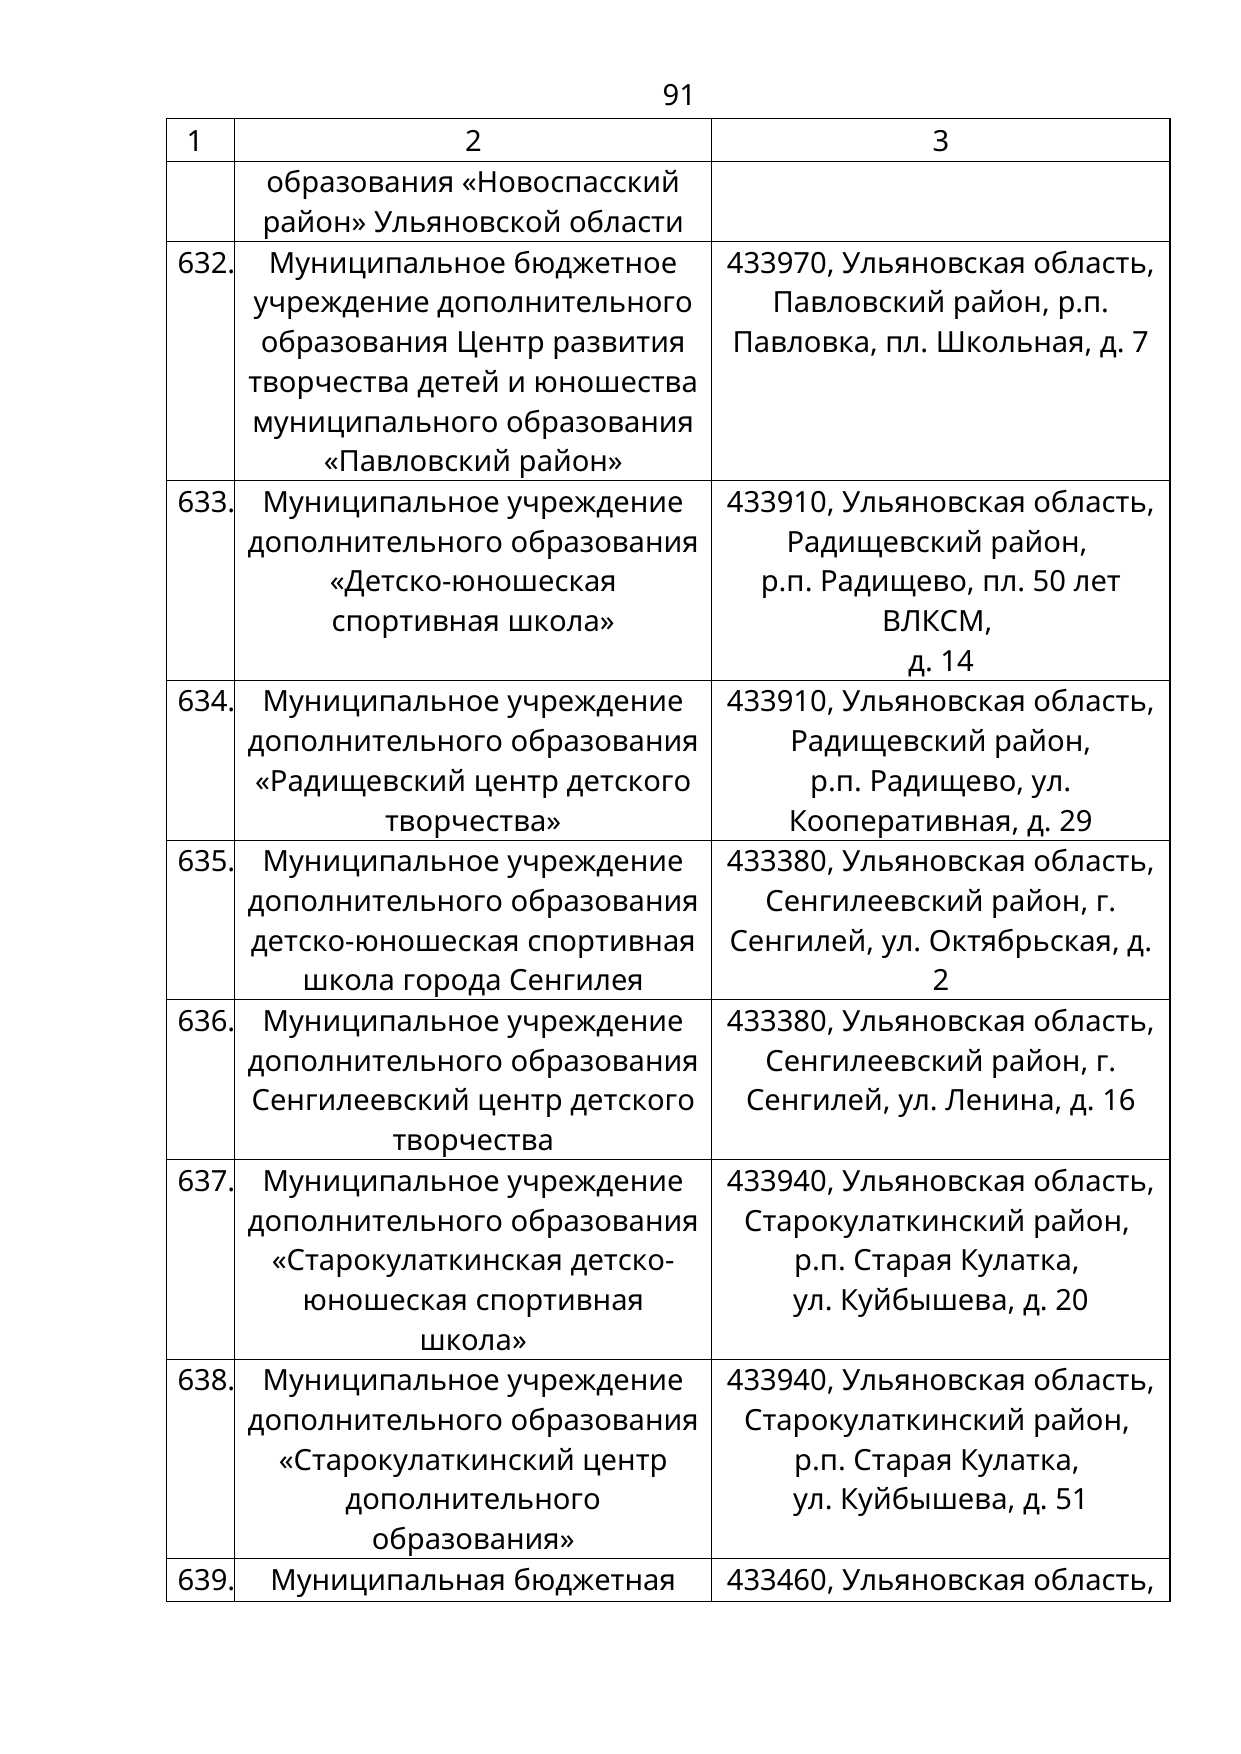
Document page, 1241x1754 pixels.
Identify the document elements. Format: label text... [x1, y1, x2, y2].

table_cell Муниципальное учреждение дополнительного образования детско-юношеская спортивная школа города Сенгилея [235, 841, 711, 999]
table_cell Муниципальное бюджетное учреждение дополнительного образования Центр развития творчества детей и юношества муниципального образования «Павловский район» [235, 242, 711, 480]
table_cell 433380, Ульяновская область, Сенгилеевский район, г. Сенгилей, ул. Октябрьская, д. 2 [712, 841, 1169, 999]
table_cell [712, 1559, 1169, 1601]
table_cell Муниципальное учреждение дополнительного образования Сенгилеевский центр детского творчества [235, 1000, 711, 1159]
table_cell [167, 681, 234, 839]
table_cell 433380, Ульяновская область, Сенгилеевский район, г. Сенгилей, ул. Ленина, д. 16 [712, 1000, 1169, 1159]
table_cell [167, 1160, 234, 1358]
table_header 1 [167, 119, 234, 161]
table_cell Муниципальное учреждение дополнительного образования «Старокулаткинский центр дополнительного образования» [235, 1360, 711, 1558]
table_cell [712, 162, 1169, 241]
table_cell [167, 841, 234, 999]
table_cell [167, 1559, 234, 1601]
table_cell [167, 242, 234, 480]
table_cell [167, 1360, 234, 1558]
table_cell [167, 1000, 234, 1159]
table_cell [167, 162, 234, 241]
table_cell 433940, Ульяновская область, Старокулаткинский район, р.п. Старая Кулатка, ул. Куйбышева, д. 20 [712, 1160, 1169, 1358]
table_cell [167, 481, 234, 680]
table_cell 433910, Ульяновская область, Радищевский район, р.п. Радищево, ул. Кооперативная, д. 29 [712, 681, 1169, 839]
table_header 2 [235, 119, 711, 161]
table_cell Муниципальное учреждение дополнительного образования «Радищевский центр детского творчества» [235, 681, 711, 839]
table_cell 433910, Ульяновская область, Радищевский район, р.п. Радищево, пл. 50 лет ВЛКСМ, д. 14 [712, 481, 1169, 680]
table_cell 433940, Ульяновская область, Старокулаткинский район, р.п. Старая Кулатка, ул. Куйбышева, д. 51 [712, 1360, 1169, 1558]
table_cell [235, 162, 711, 241]
table_header 3 [712, 119, 1169, 161]
table_cell 433970, Ульяновская область, Павловский район, р.п. Павловка, пл. Школьная, д. 7 [712, 242, 1169, 480]
table_cell Муниципальное учреждение дополнительного образования «Детско-юношеская спортивная школа» [235, 481, 711, 680]
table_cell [235, 1559, 711, 1601]
table_cell Муниципальное учреждение дополнительного образования «Старокулаткинская детско-юношеская спортивная школа» [235, 1160, 711, 1358]
